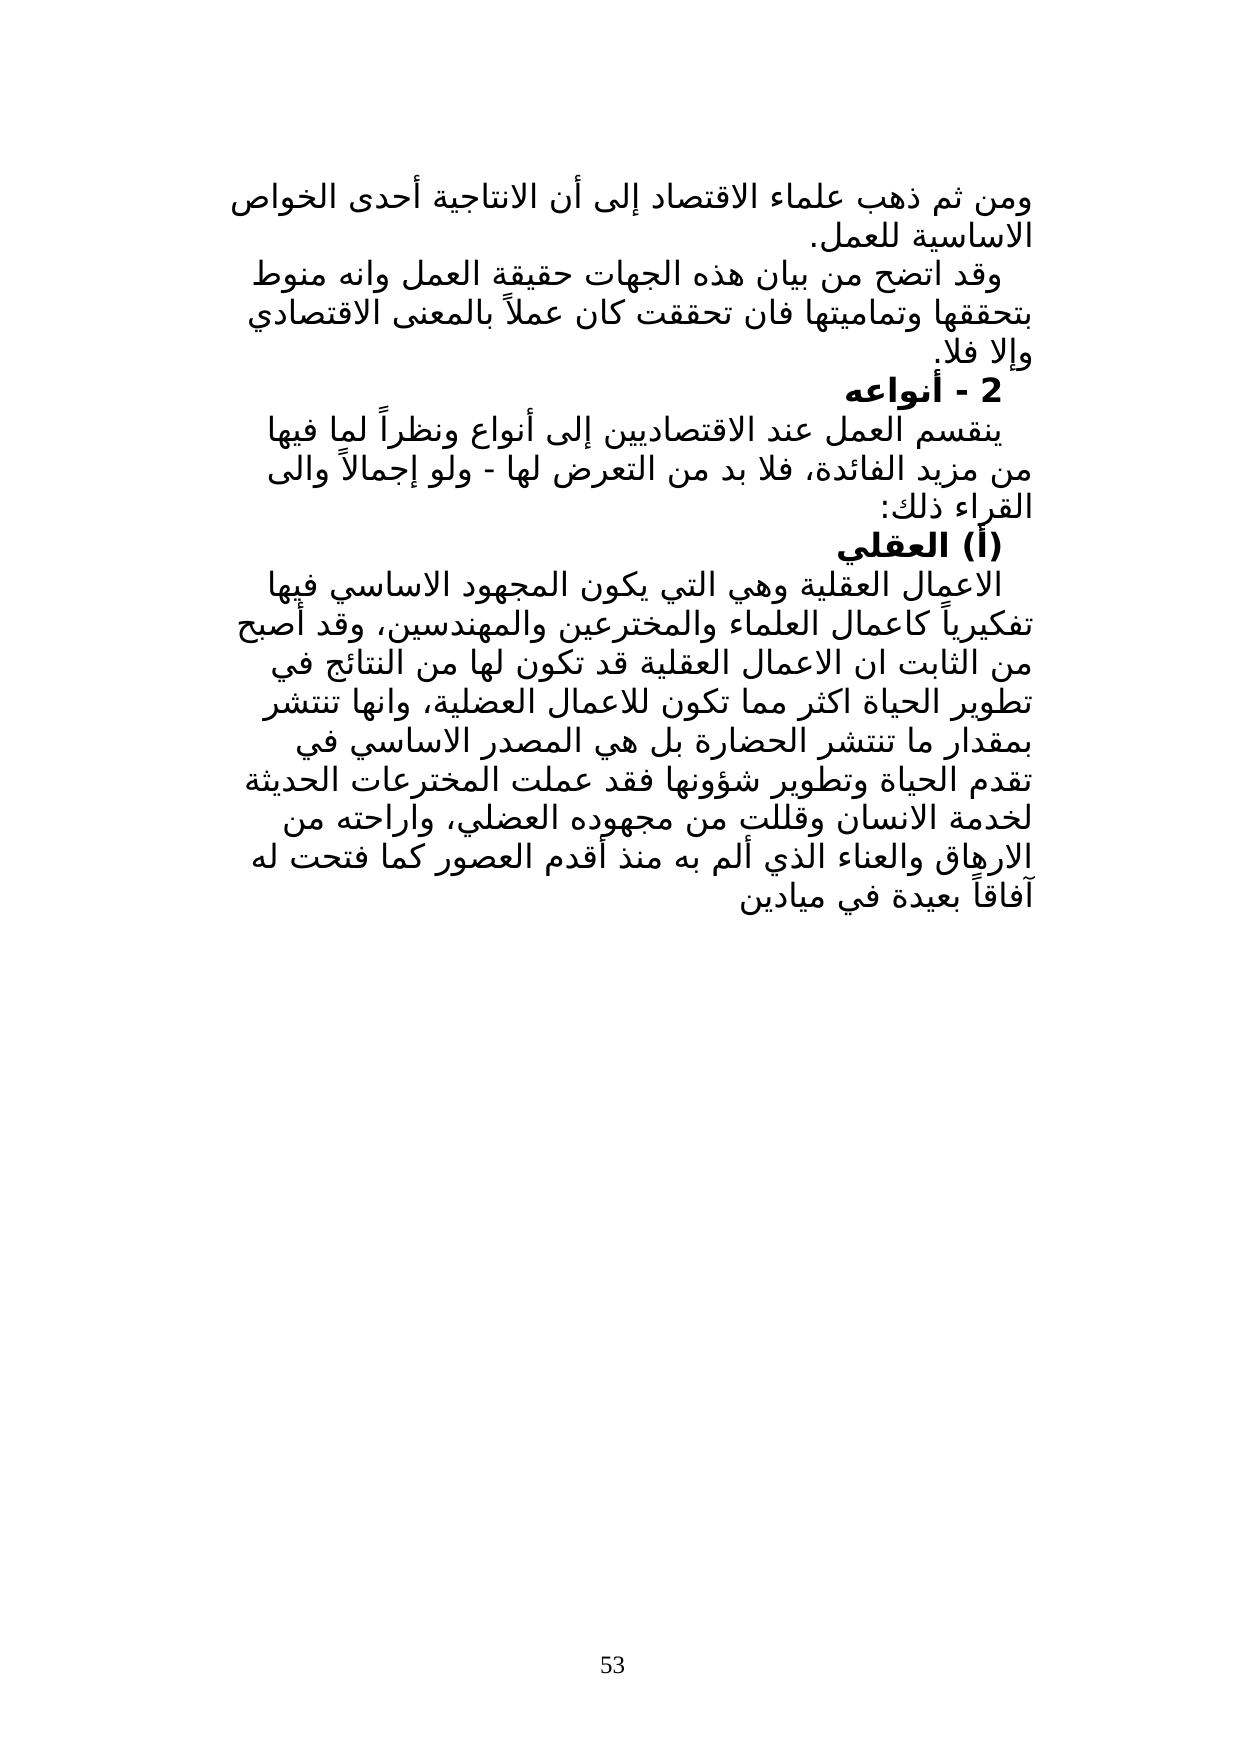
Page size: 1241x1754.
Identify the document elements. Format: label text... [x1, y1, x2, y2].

text ينقسم العمل عند الاقتصاديين إلى أنواع ونظراً لما فيها من مزيد الفائدة، فلا بد من التعرض لها - ولو إجمالاً والى القراء ذلك: [222, 410, 1033, 527]
text (أ) العقلي [222, 527, 1033, 566]
text ومن ثم ذهب علماء الاقتصاد إلى أن الانتاجية أحدى الخواص الاساسية للعمل. [222, 177, 1033, 255]
text الاعمال العقلية وهي التي يكون المجهود الاساسي فيها تفكيرياً كاعمال العلماء والمخترعين والمهندسين، وقد أصبح من الثابت ان الاعمال العقلية قد تكون لها من النتائج في تطوير الحياة اكثر مما تكون للاعمال العضلية، وانها تنتشر بمقدار ما تنتشر الحضارة بل هي المصدر الاساسي في تقدم الحياة وتطوير شؤونها فقد عملت المخترعات الحديثة لخدمة الانسان وقللت من مجهوده العضلي، واراحته من الارهاق والعناء الذي ألم به منذ أقدم العصور كما فتحت له آفاقاً بعيدة في ميادين [222, 566, 1033, 915]
text 2 - أنواعه [222, 371, 1033, 410]
text وقد اتضح من بيان هذه الجهات حقيقة العمل وانه منوط بتحققها وتماميتها فان تحققت كان عملاً بالمعنى الاقتصادي وإلا فلا. [222, 255, 1033, 371]
